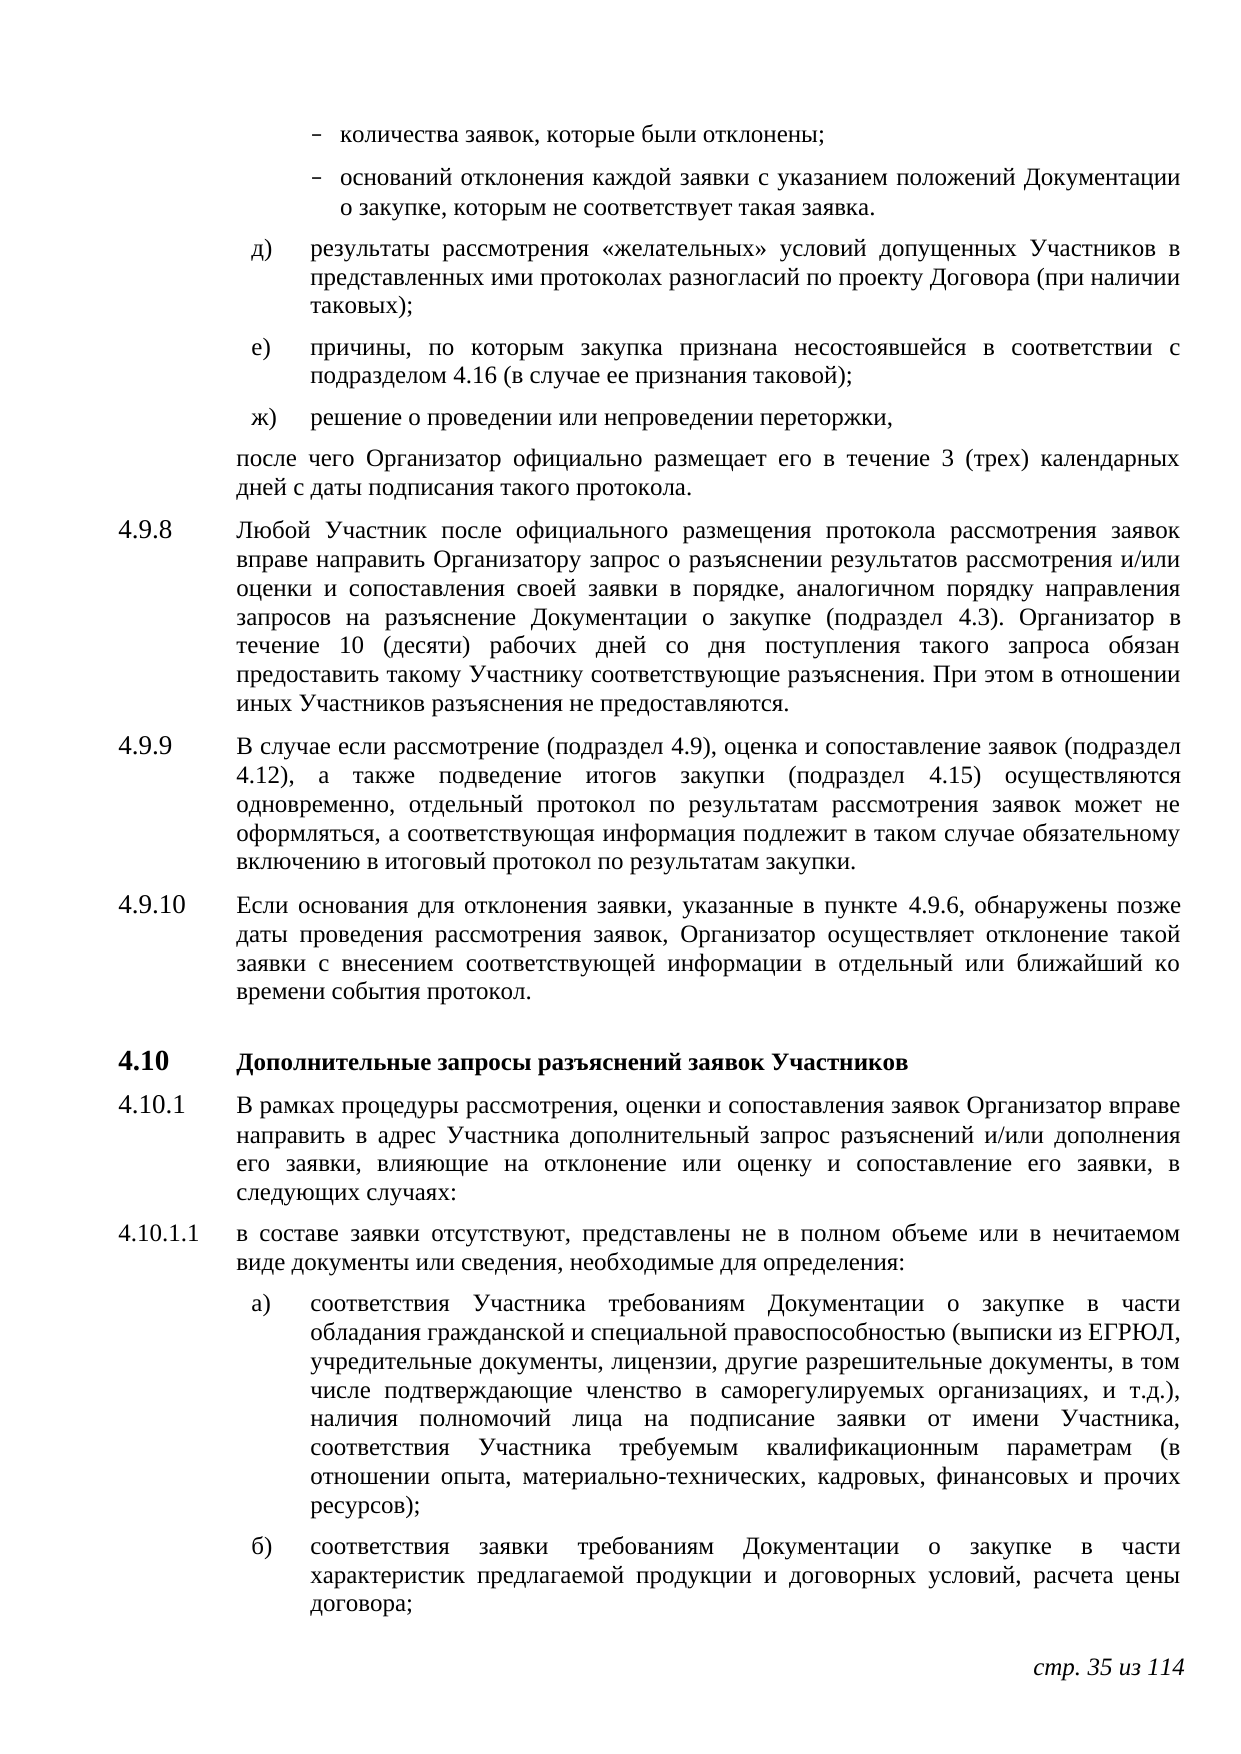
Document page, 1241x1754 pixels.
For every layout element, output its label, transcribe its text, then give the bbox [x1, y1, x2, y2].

list оснований отклонения каждой заявки с указанием положений Документации о закупке, которым не соответствует такая заявка. [310, 161, 1181, 220]
list в составе заявки отсутствуют, представлены не в полном объеме или в нечитаемом виде документы или сведения, необходимые для определения: [118, 1218, 1181, 1276]
text решение о проведении или непроведении переторжки, [251, 402, 1181, 430]
text причины, по которым закупка признана несостоявшейся в соответствии с подразделом 4.16 (в случае ее признания таковой); [251, 332, 1181, 389]
text результаты рассмотрения «желательных» условий допущенных Участников в представленных ими протоколах разногласий по проекту Договора (при наличии таковых); [251, 233, 1181, 319]
text Любой Участник после официального размещения протокола рассмотрения заявок вправе направить Организатору запрос о разъяснении результатов рассмотрения и/или оценки и сопоставления своей заявки в порядке, аналогичном порядку направления запросов на разъяснение Документации о закупке (подраздел 4.3). Организатор в течение 10 (десяти) рабочих дней со дня поступления такого запроса обязан предоставить такому Участнику соответствующие разъяснения. При этом в отношении иных Участников разъяснения не предоставляются. [118, 513, 1181, 717]
text В случае если рассмотрение (подраздел 4.9), оценка и сопоставление заявок (подраздел 4.12), а также подведение итогов закупки (подраздел 4.15) осуществляются одновременно, отдельный протокол по результатам рассмотрения заявок может не оформляться, а соответствующая информация подлежит в таком случае обязательному включению в итоговый протокол по результатам закупки. [118, 729, 1181, 875]
list количества заявок, которые были отклонены; [310, 118, 1181, 149]
text Если основания для отклонения заявки, указанные в пункте 4.9.6, обнаружены позже даты проведения рассмотрения заявок, Организатор осуществляет отклонение такой заявки с внесением соответствующей информации в отдельный или ближайший ко времени события протокол. [118, 888, 1181, 1005]
list после чего Организатор официально размещает его в течение 3 (трех) календарных дней с даты подписания такого протокола. [236, 443, 1181, 500]
text соответствия Участника требованиям Документации о закупке в части обладания гражданской и специальной правоспособностью (выписки из ЕГРЮЛ, учредительные документы, лицензии, другие разрешительные документы, в том числе подтверждающие членство в саморегулируемых организациях, и т.д.), наличия полномочий лица на подписание заявки от имени Участника, соответствия Участника требуемым квалификационным параметрам (в отношении опыта, материально-технических, кадровых, финансовых и прочих ресурсов); [251, 1288, 1181, 1518]
text В рамках процедуры рассмотрения, оценки и сопоставления заявок Организатор вправе направить в адрес Участника дополнительный запрос разъяснений и/или дополнения его заявки, влияющие на отклонение или оценку и сопоставление его заявки, в следующих случаях: [118, 1089, 1181, 1206]
text соответствия заявки требованиям Документации о закупке в части характеристик предлагаемой продукции и договорных условий, расчета цены договора; [251, 1531, 1181, 1617]
subtitle Дополнительные запросы разъяснений заявок Участников [118, 1043, 1181, 1076]
